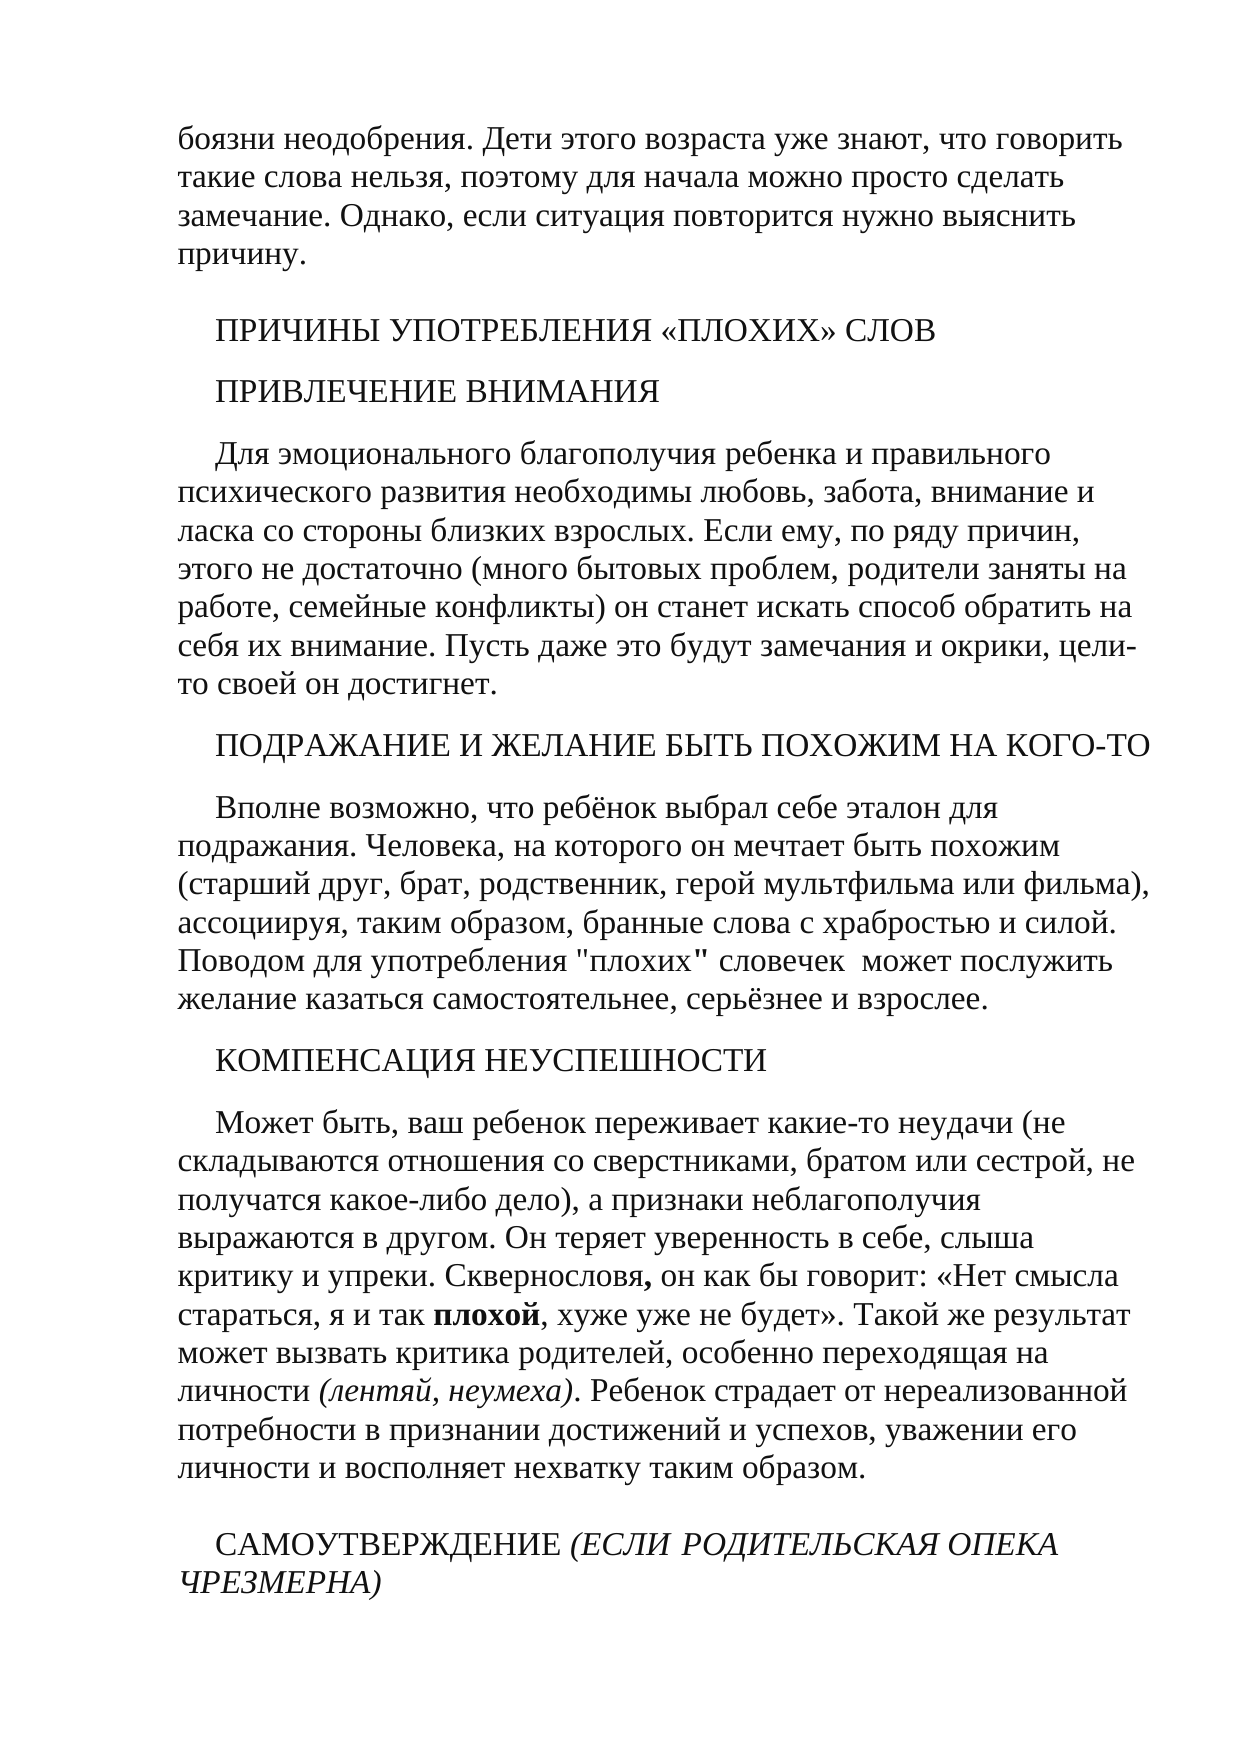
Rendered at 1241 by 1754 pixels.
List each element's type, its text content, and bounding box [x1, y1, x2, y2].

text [177, 118, 1152, 271]
text КОМПЕНСАЦИЯ НЕУСПЕШНОСТИ [177, 1040, 1152, 1079]
text САМОУТВЕРЖДЕНИЕ (ЕСЛИ РОДИТЕЛЬСКАЯ ОПЕКА ЧРЕЗМЕРНА) [177, 1524, 1152, 1600]
text Может быть, ваш ребенок переживает какие-то неудачи (не складываются отношения со сверстниками, братом или сестрой, не получатся какое-либо дело), а признаки неблагополучия выражаются в другом. Он теряет уверенность в себе, слыша критику и упреки. Сквернословя, он как бы говорит: «Нет смысла стараться, я и так плохой, хуже уже не будет». Такой же результат может вызвать критика родителей, особенно переходящая на личности (лентяй, неумеха). Ребенок страдает от нереализованной потребности в признании достижений и успехов, уважении его личности и восполняет нехватку таким образом. [177, 1102, 1152, 1485]
text ПРИВЛЕЧЕНИЕ ВНИМАНИЯ [177, 372, 1152, 410]
text ПРИЧИНЫ УПОТРЕБЛЕНИЯ «ПЛОХИХ» СЛОВ [177, 310, 1152, 348]
text Для эмоционального благополучия ребенка и правильного психического развития необходимы любовь, забота, внимание и ласка со стороны близких взрослых. Если ему, по ряду причин, этого не достаточно (много бытовых проблем, родители заняты на работе, семейные конфликты) он станет искать способ обратить на себя их внимание. Пусть даже это будут замечания и окрики, цели- то своей он достигнет. [177, 433, 1152, 702]
text Вполне возможно, что ребёнок выбрал себе эталон для подражания. Человека, на которого он мечтает быть похожим (старший друг, брат, родственник, герой мультфильма или фильма), ассоциируя, таким образом, бранные слова с храбростью и силой. Поводом для употребления "плохих" словечек может послужить желание казаться самостоятельнее, серьёзнее и взрослее. [177, 787, 1152, 1017]
text ПОДРАЖАНИЕ И ЖЕЛАНИЕ БЫТЬ ПОХОЖИМ НА КОГО-ТО [177, 725, 1152, 763]
